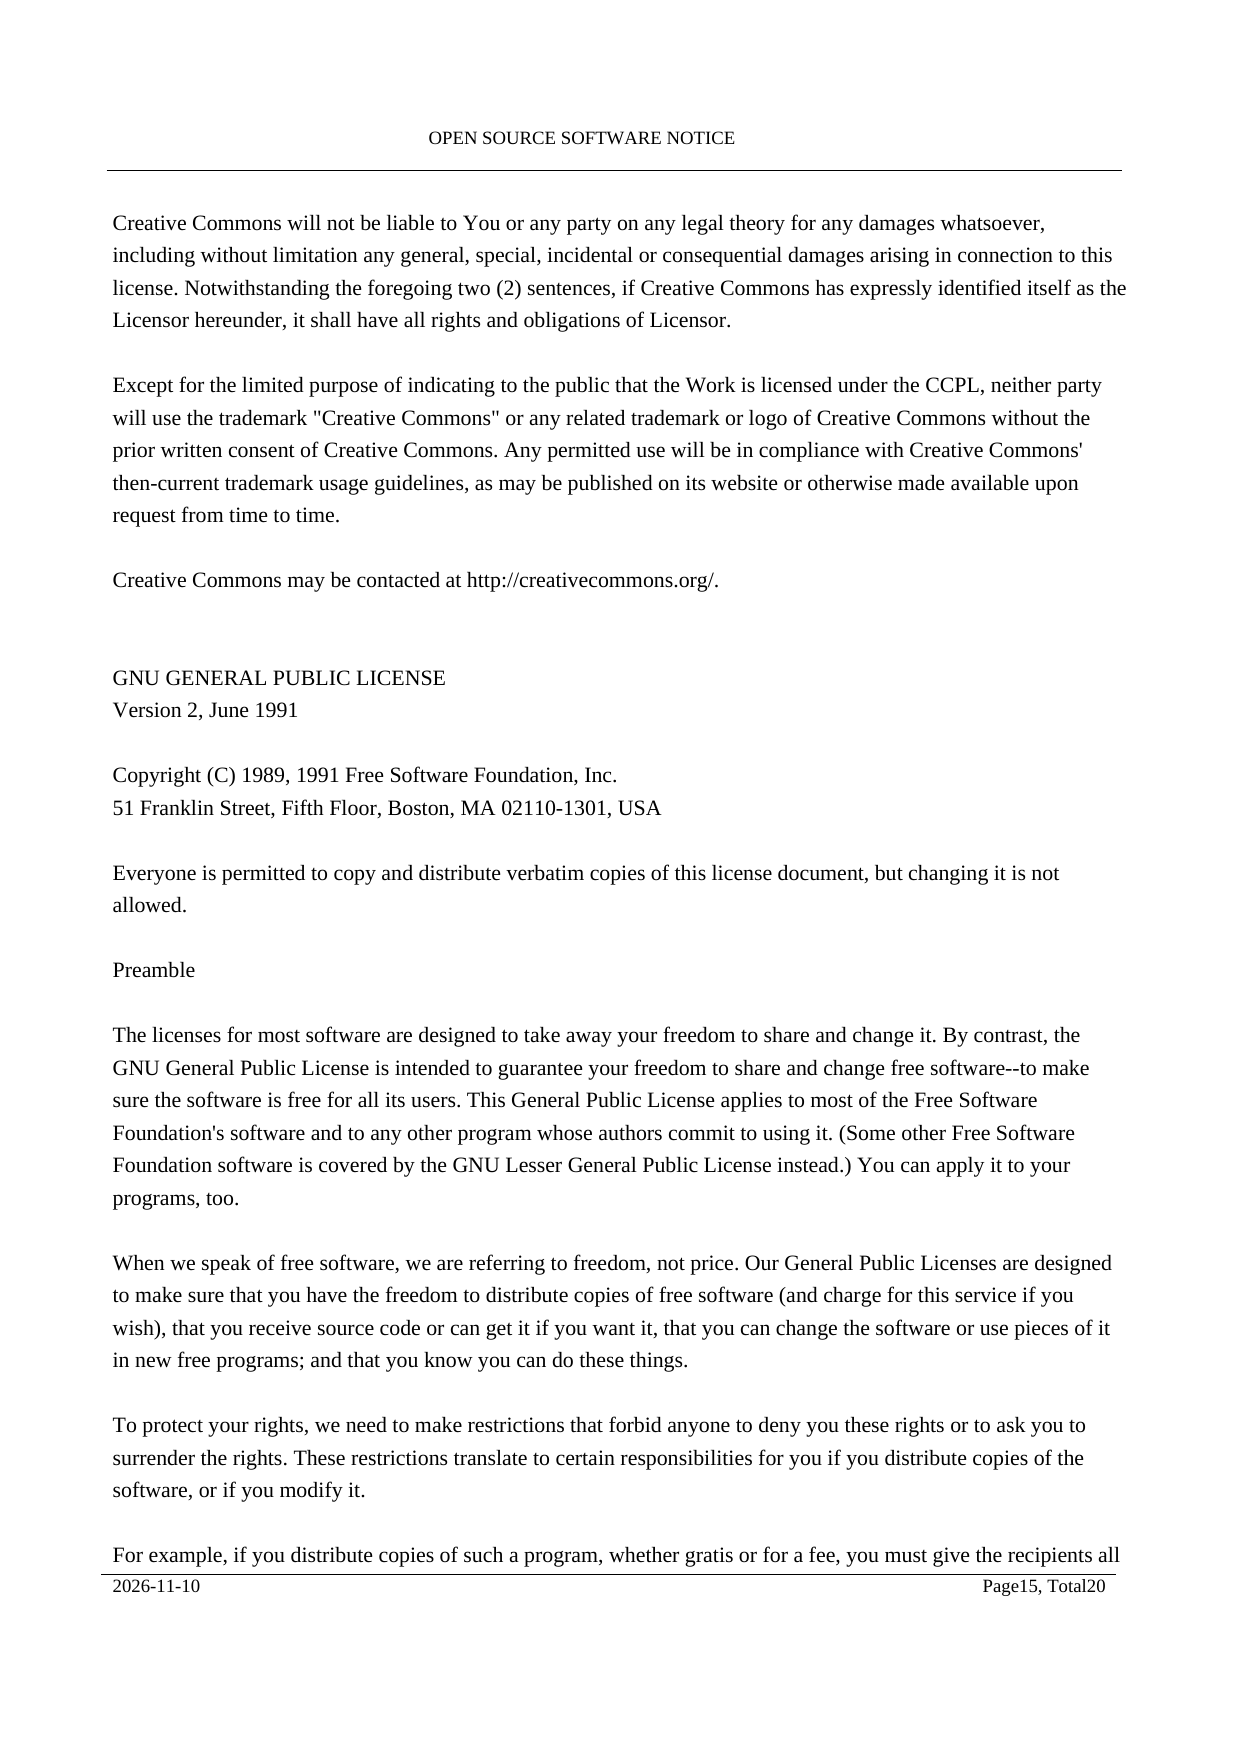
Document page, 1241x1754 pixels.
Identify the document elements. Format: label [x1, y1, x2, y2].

text [112, 206, 1128, 1571]
